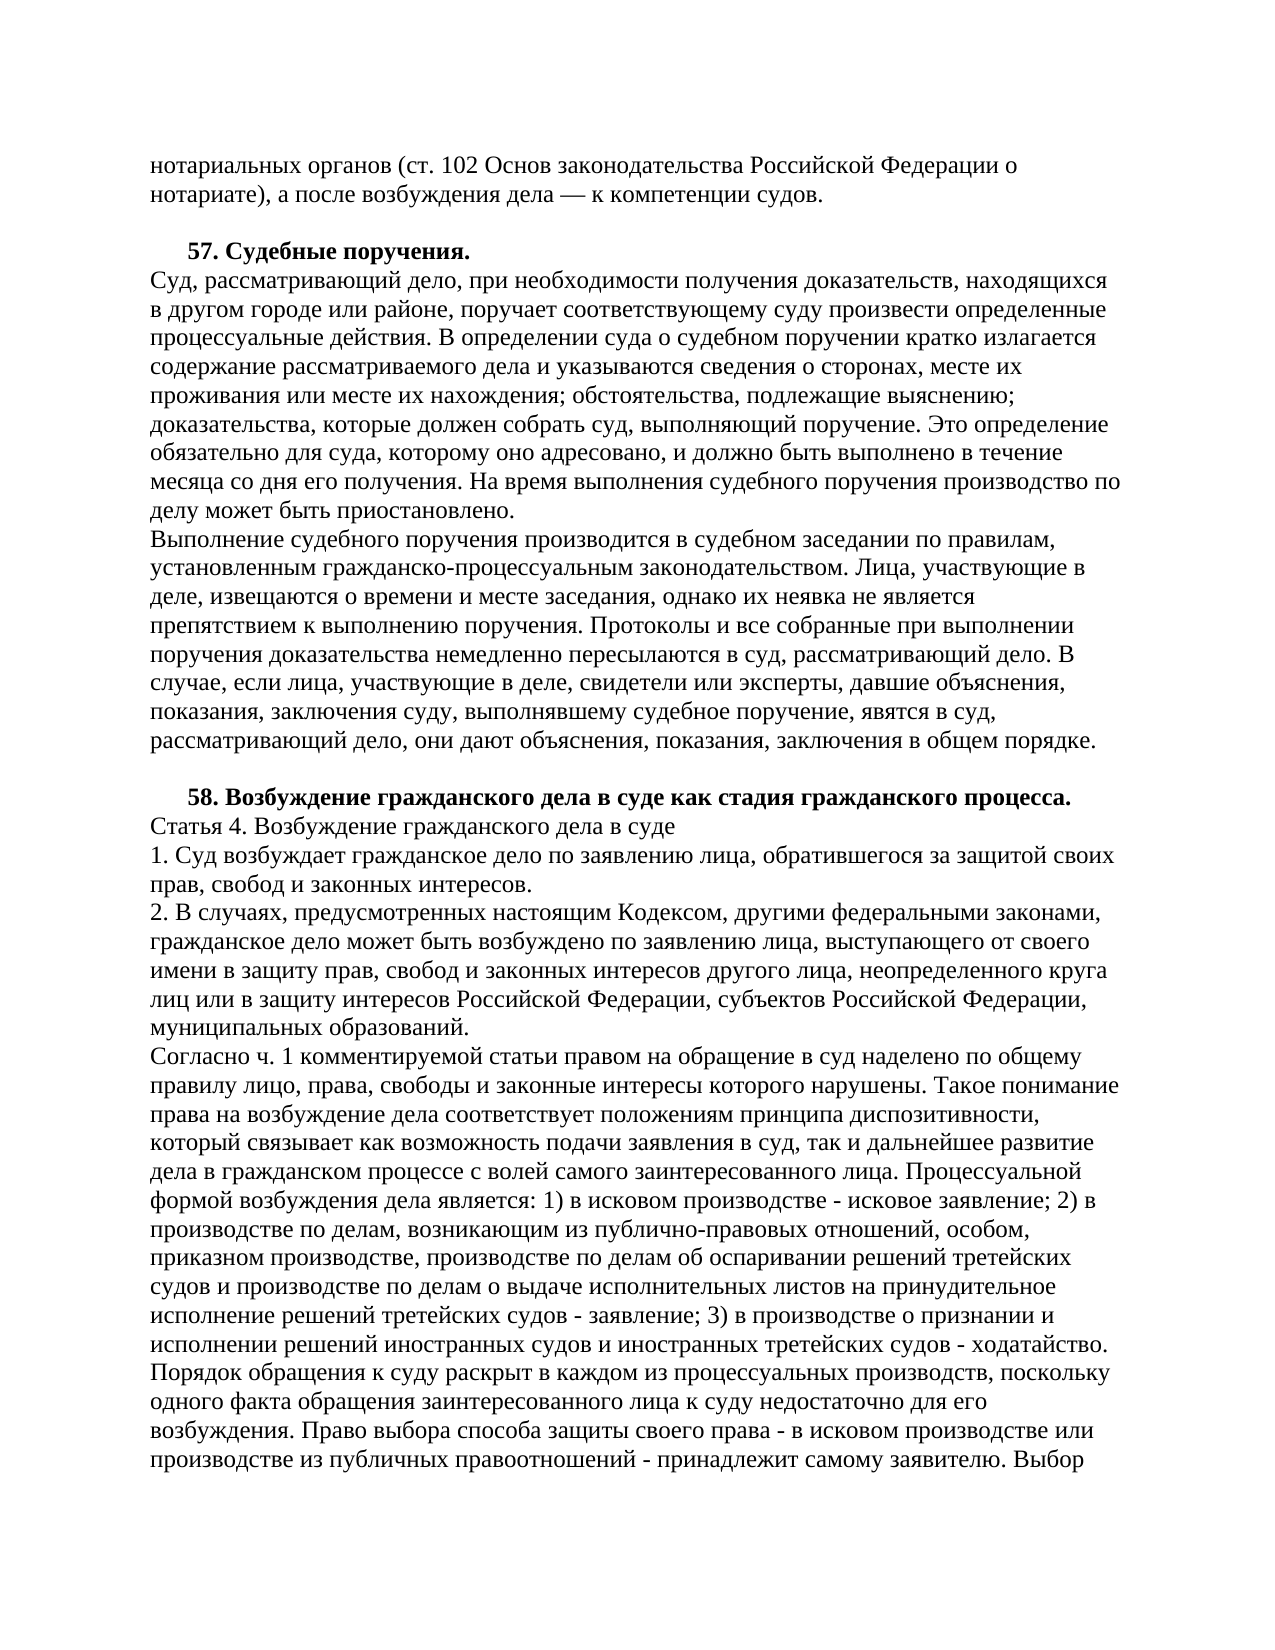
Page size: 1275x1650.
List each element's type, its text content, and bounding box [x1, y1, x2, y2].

text Суд, рассматривающий дело, при необходимости получения доказательств, находящихся в другом городе или районе, поручает соответствующему суду произвести определенные процессуальные действия. В определении суда о судебном поручении кратко излагается содержание рассматриваемого дела и указываются сведения о сторонах, месте их проживания или месте их нахождения; обстоятельства, подлежащие выяснению; доказательства, которые должен собрать суд, выполняющий поручение. Это определение обязательно для суда, которому оно адресовано, и должно быть выполнено в течение месяца со дня его получения. На время выполнения судебного поручения производство по делу может быть приостановлено. [150, 265, 1125, 524]
list Возбуждение гражданского дела в суде как стадия гражданского процесса. [187, 782, 1125, 811]
list Судебные поручения. [187, 236, 1125, 265]
text 1. Суд возбуждает гражданское дело по заявлению лица, обратившегося за защитой своих прав, свобод и законных интересов. [150, 840, 1125, 897]
text Выполнение судебного поручения производится в судебном заседании по правилам, установленным гражданско-процессуальным законодательством. Лица, участвующие в деле, извещаются о времени и месте заседания, однако их неявка не является препятствием к выполнению поручения. Протоколы и все собранные при выполнении поручения доказательства немедленно пересылаются в суд, рассматривающий дело. В случае, если лица, участвующие в деле, свидетели или эксперты, давшие объяснения, показания, заключения суду, выполнявшему судебное поручение, явятся в суд, рассматривающий дело, они дают объяснения, показания, заключения в общем порядке. [150, 524, 1125, 754]
text 2. В случаях, предусмотренных настоящим Кодексом, другими федеральными законами, гражданское дело может быть возбуждено по заявлению лица, выступающего от своего имени в защиту прав, свобод и законных интересов другого лица, неопределенного круга лиц или в защиту интересов Российской Федерации, субъектов Российской Федерации, муниципальных образований. [150, 897, 1125, 1041]
text Согласно ч. 1 комментируемой статьи правом на обращение в суд наделено по общему правилу лицо, права, свободы и законные интересы которого нарушены. Такое понимание права на возбуждение дела соответствует положениям принципа диспозитивности, который связывает как возможность подачи заявления в суд, так и дальнейшее развитие дела в гражданском процессе с волей самого заинтересованного лица. Процессуальной формой возбуждения дела является: 1) в исковом производстве - исковое заявление; 2) в производстве по делам, возникающим из публично-правовых отношений, особом, приказном производстве, производстве по делам об оспаривании решений третейских судов и производстве по делам о выдаче исполнительных листов на принудительное исполнение решений третейских судов - заявление; 3) в производстве о признании и исполнении решений иностранных судов и иностранных третейских судов - ходатайство. [150, 1041, 1125, 1357]
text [150, 1357, 1125, 1472]
text Статья 4. Возбуждение гражданского дела в суде [150, 811, 1125, 840]
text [150, 150, 1125, 207]
